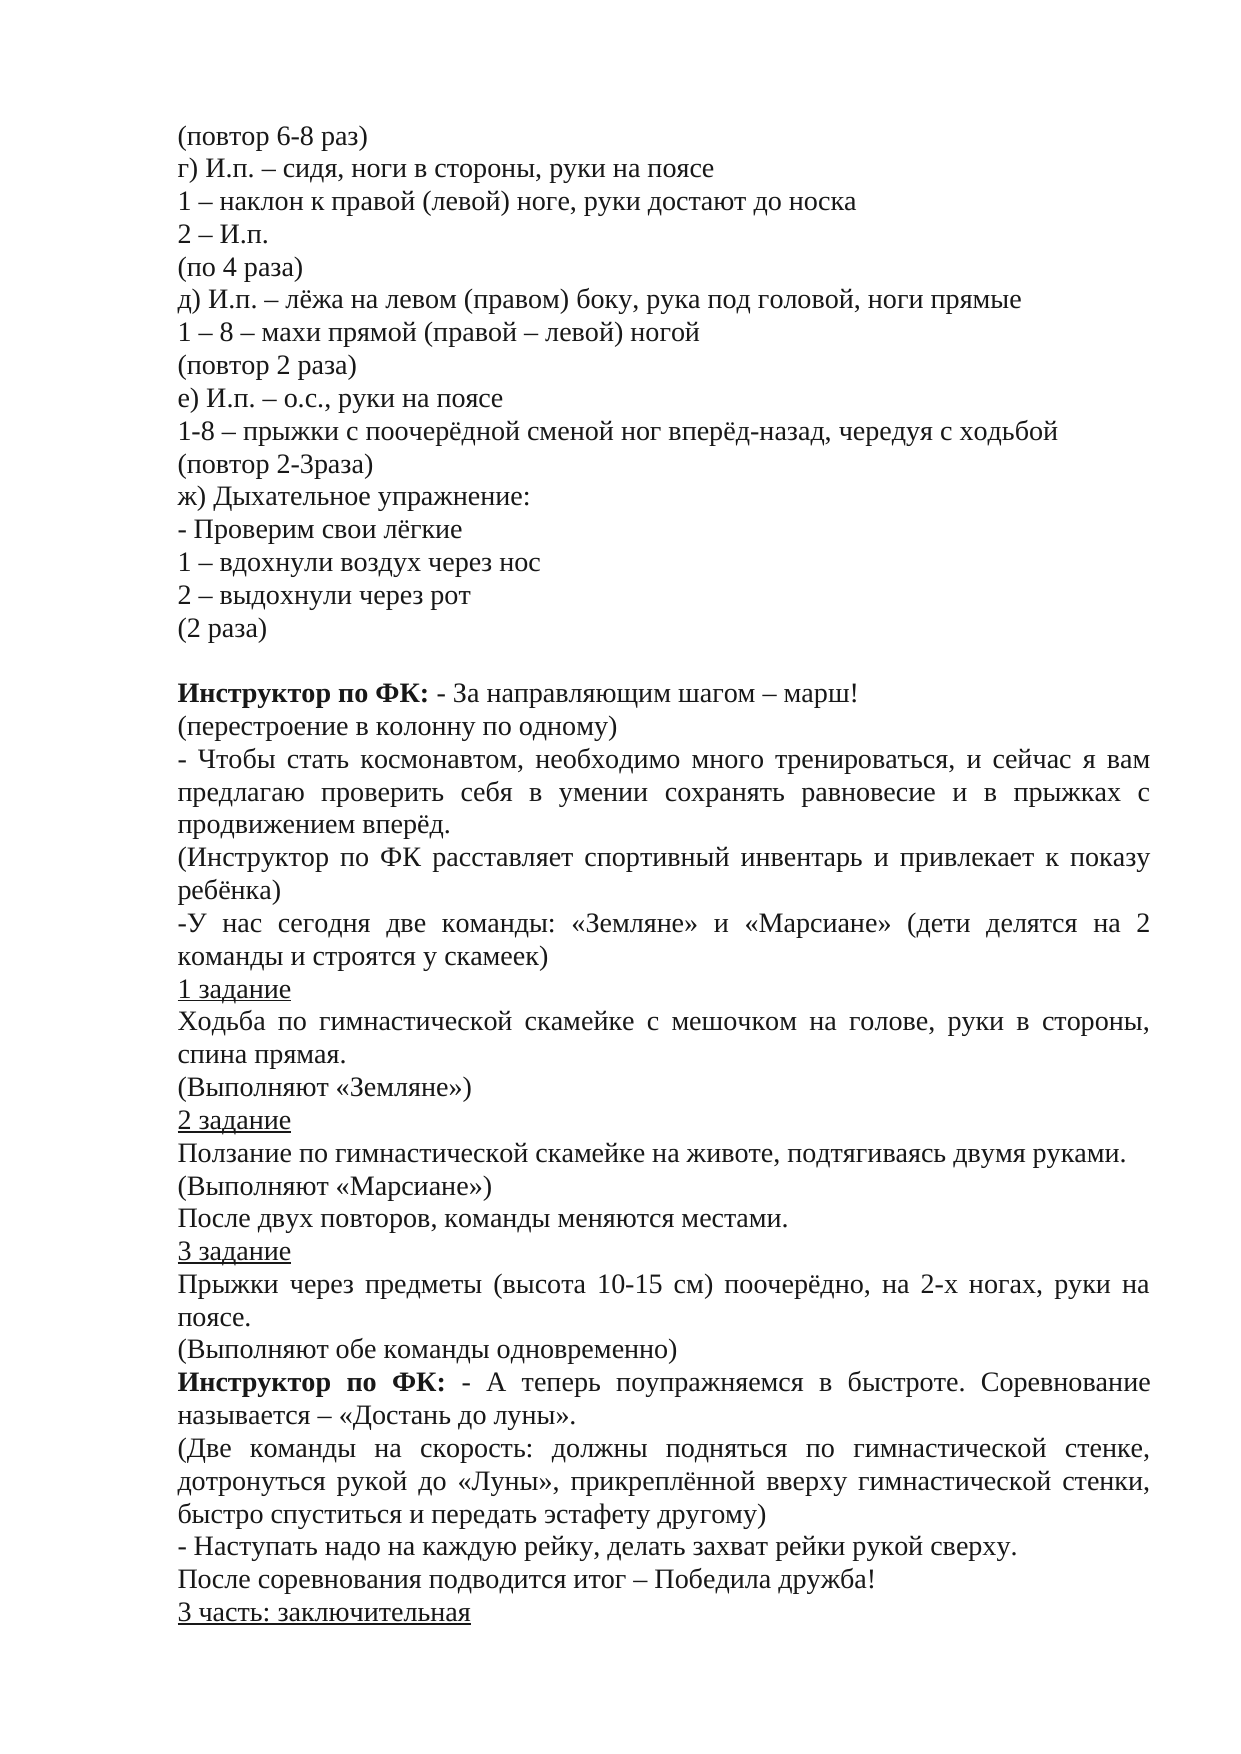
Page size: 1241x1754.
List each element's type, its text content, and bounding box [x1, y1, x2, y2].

text (повтор 2 раза) [177, 348, 1152, 381]
text Инструктор по ФК: - За направляющим шагом – марш! [177, 676, 1152, 709]
text (перестроение в колонну по одному) [177, 709, 1152, 742]
text 1-8 – прыжки с поочерёдной сменой ног вперёд-назад, чередуя с ходьбой [177, 413, 1152, 446]
text (Инструктор по ФК расставляет спортивный инвентарь и привлекает к показу ребёнка) [177, 840, 1152, 906]
text ж) Дыхательное упражнение: [177, 479, 1152, 512]
text - Чтобы стать космонавтом, необходимо много тренироваться, и сейчас я вам предлагаю проверить себя в умении сохранять равновесие и в прыжках с продвижением вперёд. [177, 742, 1152, 840]
text д) И.п. – лёжа на левом (правом) боку, рука под головой, ноги прямые [177, 282, 1152, 315]
text -У нас сегодня две команды: «Земляне» и «Марсиане» (дети делятся на 2 команды и строятся у скамеек) [177, 906, 1152, 971]
text (Выполняют обе команды одновременно) [177, 1332, 1152, 1365]
text 1 – 8 – махи прямой (правой – левой) ногой [177, 315, 1152, 348]
text - Наступать надо на каждую рейку, делать захват рейки рукой сверху. [177, 1529, 1152, 1562]
text 1 – вдохнули воздух через нос [177, 545, 1152, 577]
text 2 – выдохнули через рот [177, 577, 1152, 610]
text е) И.п. – о.с., руки на поясе [177, 381, 1152, 413]
text 1 задание [177, 971, 1152, 1004]
text 3 задание [177, 1234, 1152, 1267]
text 2 задание [177, 1102, 1152, 1135]
text После двух повторов, команды меняются местами. [177, 1201, 1152, 1234]
text (2 раза) [177, 610, 1152, 643]
text 2 – И.п. [177, 217, 1152, 249]
text 3 часть: заключительная [177, 1595, 1152, 1627]
text г) И.п. – сидя, ноги в стороны, руки на поясе [177, 151, 1152, 184]
text (Выполняют «Земляне») [177, 1070, 1152, 1102]
text (Выполняют «Марсиане») [177, 1168, 1152, 1201]
text - Проверим свои лёгкие [177, 512, 1152, 545]
text (Две команды на скорость: должны подняться по гимнастической стенке, дотронуться рукой до «Луны», прикреплённой вверху гимнастической стенки, быстро спуститься и передать эстафету другому) [177, 1431, 1152, 1529]
text (повтор 2-3раза) [177, 446, 1152, 479]
text 1 – наклон к правой (левой) ноге, руки достают до носка [177, 184, 1152, 217]
text Ползание по гимнастической скамейке на животе, подтягиваясь двумя руками. [177, 1135, 1152, 1168]
text Ходьба по гимнастической скамейке с мешочком на голове, руки в стороны, спина прямая. [177, 1004, 1152, 1070]
text После соревнования подводится итог – Победила дружба! [177, 1562, 1152, 1595]
text Прыжки через предметы (высота 10-15 см) поочерёдно, на 2-х ногах, руки на поясе. [177, 1267, 1152, 1332]
text (по 4 раза) [177, 249, 1152, 282]
text Инструктор по ФК: - А теперь поупражняемся в быстроте. Соревнование называется – «Достань до луны». [177, 1365, 1152, 1431]
text (повтор 6-8 раз) [177, 118, 1152, 151]
